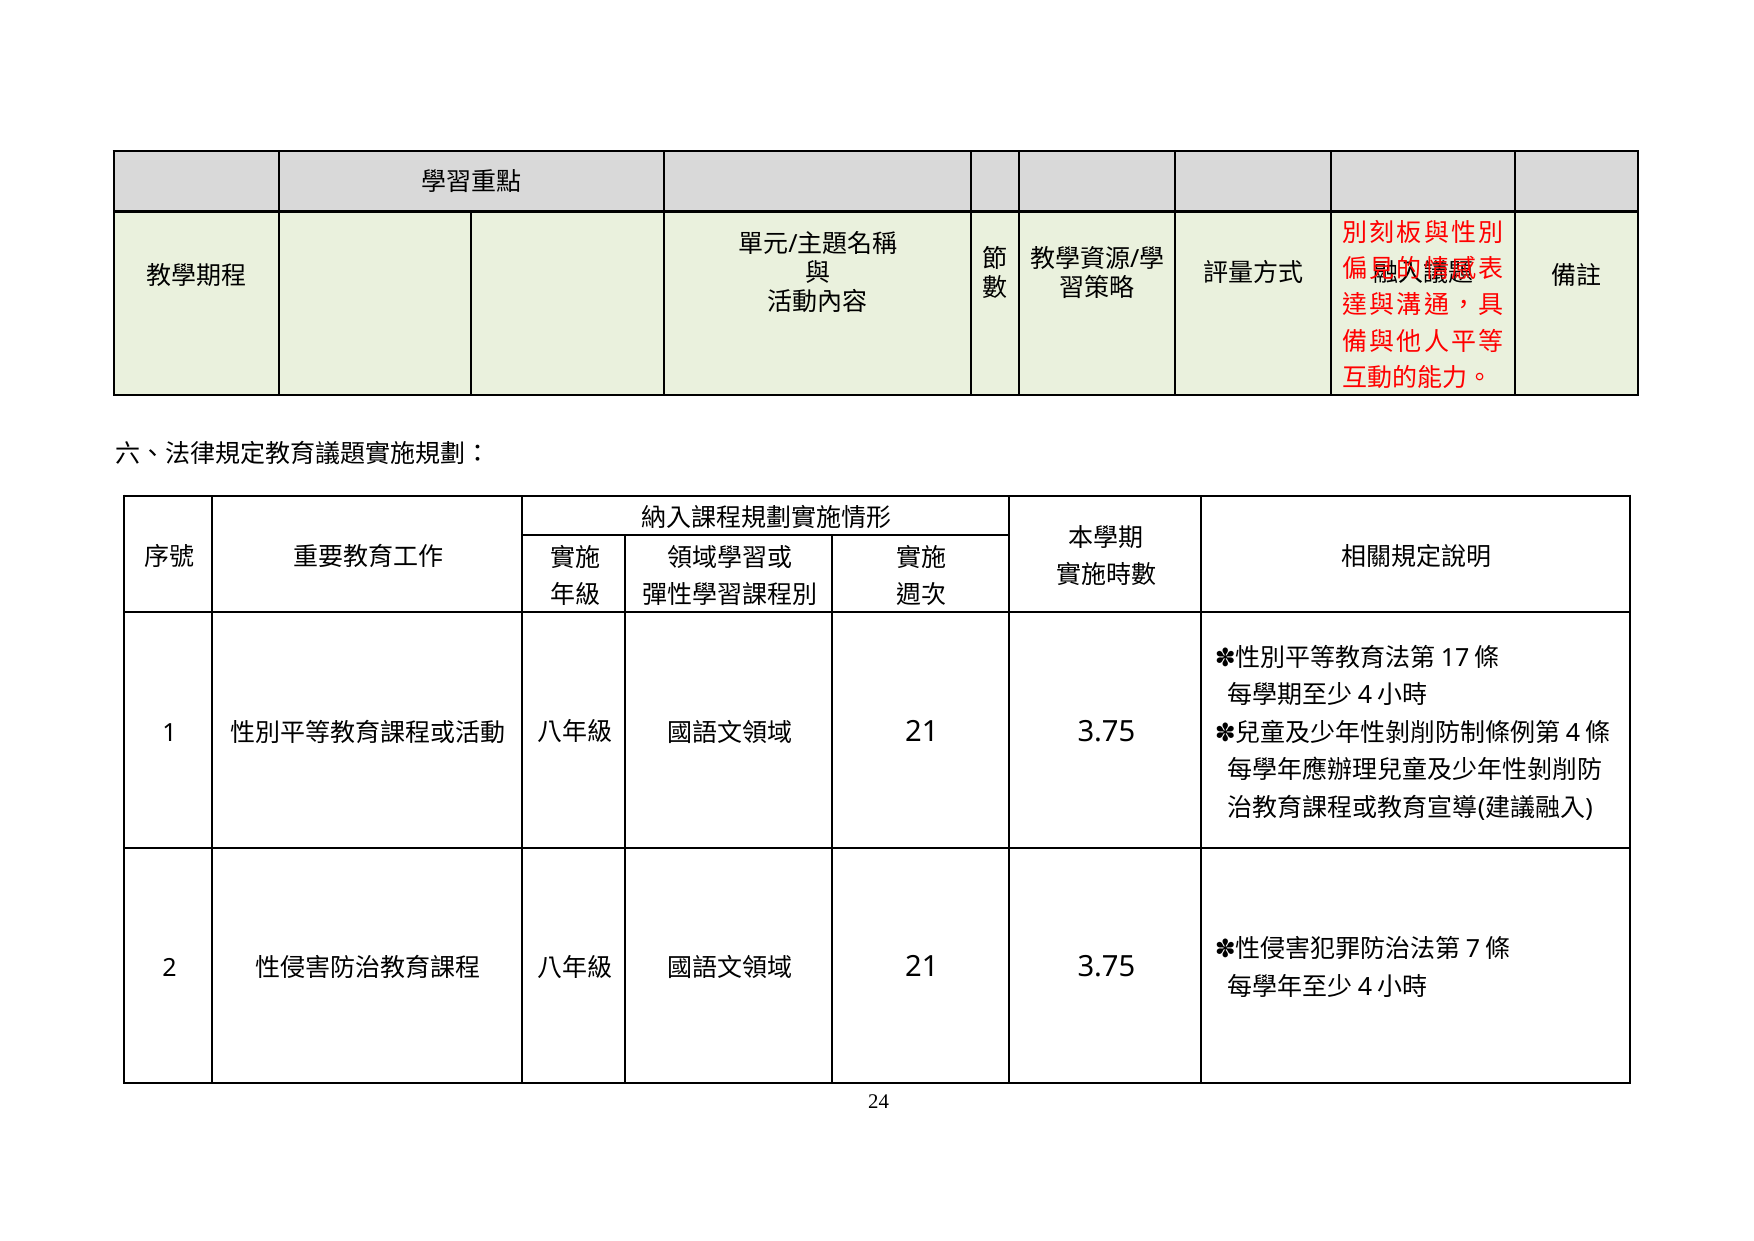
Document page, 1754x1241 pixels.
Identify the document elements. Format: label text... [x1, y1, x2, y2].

table_cell 領域學習或 彈性學習課程別 [626, 536, 831, 611]
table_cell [665, 213, 970, 394]
table_cell 性別平等教育課程或活動 [213, 613, 521, 847]
table_cell 1.實作評量 2.口頭評量 3.自我評量 4.作業評量 [1176, 213, 1330, 394]
table_cell 3.75 [1010, 613, 1200, 847]
table_cell 八年級 [523, 849, 624, 1082]
table_cell 3.75 [1010, 849, 1200, 1082]
table_header 本學期 實施時數 [1010, 497, 1200, 611]
table_cell 5 [972, 213, 1018, 394]
table_header 教學期程 [115, 152, 278, 210]
table_cell 實施 週次 [833, 536, 1008, 611]
table_cell 實施 年級 [523, 536, 624, 611]
table_header 學習重點 [280, 152, 663, 210]
table_header 教學資源/學習策略 [1020, 152, 1174, 210]
text 六、法律規定教育議題實施規劃： [112, 433, 1641, 469]
table_cell 1.教學ppt 2.學習單 3.影音資料 4.網路資料 [1020, 213, 1174, 394]
table_cell 2 [125, 849, 211, 1082]
table_header 單元/主題名稱 與 活動內容 [665, 152, 970, 210]
table_header 備註 [1516, 152, 1637, 210]
table_cell 國語文領域 [626, 613, 831, 847]
table_cell 第三次定期評量 [1516, 213, 1637, 394]
table_header 序號 [125, 497, 211, 611]
table_header 重要教育工作 [213, 497, 521, 611]
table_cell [280, 213, 470, 394]
table_header 節數 [972, 152, 1018, 210]
table_cell 1 [125, 613, 211, 847]
table_cell ✽性侵害犯罪防治法第7條 每學年至少4小時 [1202, 849, 1629, 1082]
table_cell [1332, 213, 1514, 394]
table_cell 八年級 [523, 613, 624, 847]
table_header 評量方式 [1176, 152, 1330, 210]
table_cell 性侵害防治教育課程 [213, 849, 521, 1082]
table_header 納入課程規劃實施情形 [523, 497, 1008, 534]
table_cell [472, 213, 663, 394]
table_cell 國語文領域 [626, 849, 831, 1082]
table_header 相關規定說明 [1202, 497, 1629, 611]
table_cell 第二十一週 1/17~1/21 [115, 213, 278, 394]
table_cell ✽性別平等教育法第17條 每學期至少4小時 ✽兒童及少年性剝削防制條例第4條 每學年應辦理兒童及少年性剝削防 治教育課程或教育宣導(建議融入) [1202, 613, 1629, 847]
table_cell 21 [833, 849, 1008, 1082]
table_header 融入議題 [1332, 152, 1514, 210]
table_cell 21 [833, 613, 1008, 847]
